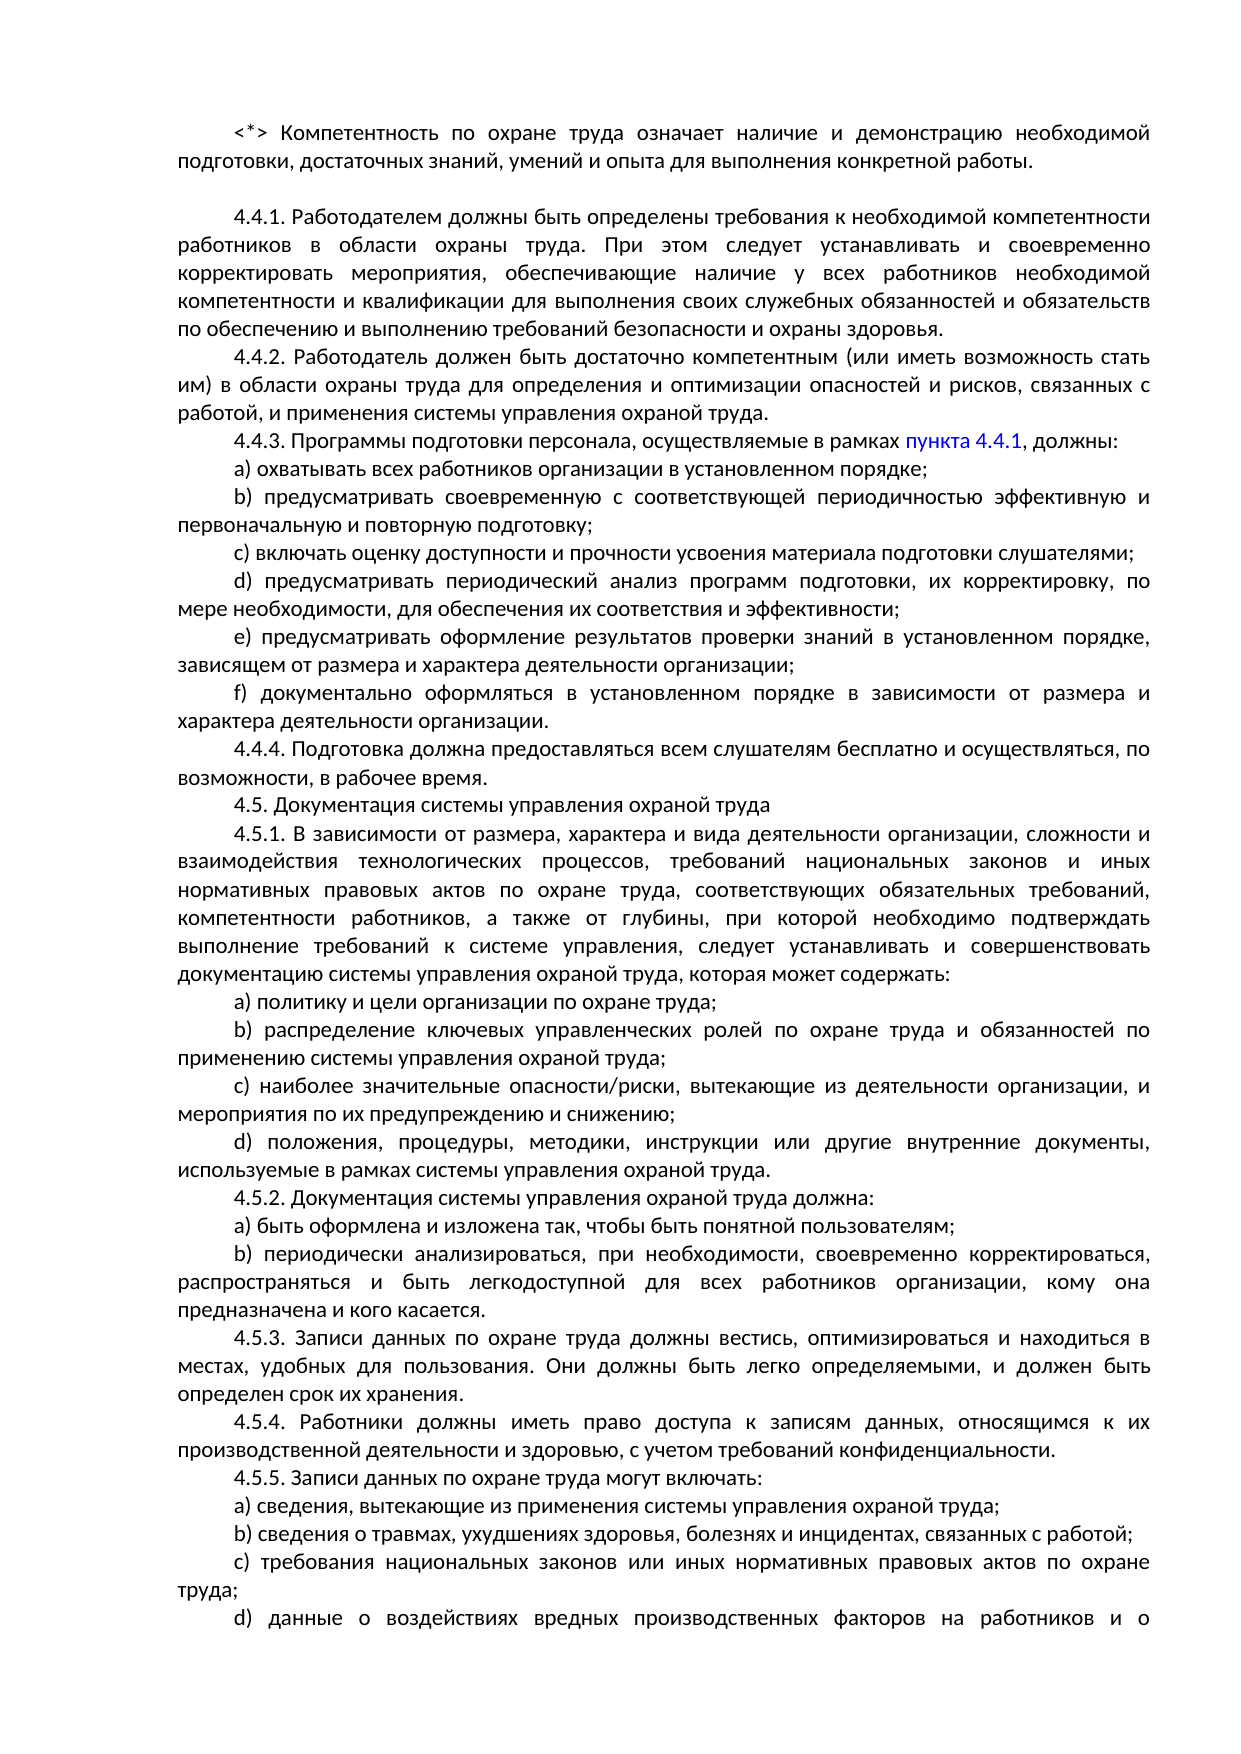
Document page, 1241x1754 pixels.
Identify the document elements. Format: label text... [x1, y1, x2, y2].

text d) положения, процедуры, методики, инструкции или другие внутренние документы, используемые в рамках системы управления охраной труда. [177, 1127, 1152, 1183]
text a) политику и цели организации по охране труда; [177, 987, 1152, 1015]
text 4.5.3. Записи данных по охране труда должны вестись, оптимизироваться и находиться в местах, удобных для пользования. Они должны быть легко определяемыми, и должен быть определен срок их хранения. [177, 1323, 1152, 1407]
text a) сведения, вытекающие из применения системы управления охраной труда; [177, 1491, 1152, 1519]
text 4.5.2. Документация системы управления охраной труда должна: [177, 1183, 1152, 1211]
text c) включать оценку доступности и прочности усвоения материала подготовки слушателями; [177, 538, 1152, 566]
text 4.5.4. Работники должны иметь право доступа к записям данных, относящимся к их производственной деятельности и здоровью, с учетом требований конфиденциальности. [177, 1407, 1152, 1463]
text c) требования национальных законов или иных нормативных правовых актов по охране труда; [177, 1547, 1152, 1603]
text b) сведения о травмах, ухудшениях здоровья, болезнях и инцидентах, связанных с работой; [177, 1519, 1152, 1547]
text f) документально оформляться в установленном порядке в зависимости от размера и характера деятельности организации. [177, 678, 1152, 734]
text 4.4.3. Программы подготовки персонала, осуществляемые в рамках пункта 4.4.1, должны: [177, 426, 1152, 454]
text c) наиболее значительные опасности/риски, вытекающие из деятельности организации, и мероприятия по их предупреждению и снижению; [177, 1071, 1152, 1127]
text a) быть оформлена и изложена так, чтобы быть понятной пользователям; [177, 1211, 1152, 1239]
text b) предусматривать своевременную с соответствующей периодичностью эффективную и первоначальную и повторную подготовку; [177, 482, 1152, 538]
text 4.4.4. Подготовка должна предоставляться всем слушателям бесплатно и осуществляться, по возможности, в рабочее время. [177, 734, 1152, 791]
text 4.5.1. В зависимости от размера, характера и вида деятельности организации, сложности и взаимодействия технологических процессов, требований национальных законов и иных нормативных правовых актов по охране труда, соответствующих обязательных требований, компетентности работников, а также от глубины, при которой необходимо подтверждать выполнение требований к системе управления, следует устанавливать и совершенствовать документацию системы управления охраной труда, которая может содержать: [177, 819, 1152, 987]
text b) распределение ключевых управленческих ролей по охране труда и обязанностей по применению системы управления охраной труда; [177, 1015, 1152, 1071]
text 4.4.2. Работодатель должен быть достаточно компетентным (или иметь возможность стать им) в области охраны труда для определения и оптимизации опасностей и рисков, связанных с работой, и применения системы управления охраной труда. [177, 342, 1152, 426]
text b) периодически анализироваться, при необходимости, своевременно корректироваться, распространяться и быть легкодоступной для всех работников организации, кому она предназначена и кого касается. [177, 1239, 1152, 1323]
text <*> Компетентность по охране труда означает наличие и демонстрацию необходимой подготовки, достаточных знаний, умений и опыта для выполнения конкретной работы. [177, 118, 1152, 174]
text e) предусматривать оформление результатов проверки знаний в установленном порядке, зависящем от размера и характера деятельности организации; [177, 622, 1152, 678]
text d) предусматривать периодический анализ программ подготовки, их корректировку, по мере необходимости, для обеспечения их соответствия и эффективности; [177, 566, 1152, 622]
text 4.4.1. Работодателем должны быть определены требования к необходимой компетентности работников в области охраны труда. При этом следует устанавливать и своевременно корректировать мероприятия, обеспечивающие наличие у всех работников необходимой компетентности и квалификации для выполнения своих служебных обязанностей и обязательств по обеспечению и выполнению требований безопасности и охраны здоровья. [177, 202, 1152, 342]
text a) охватывать всех работников организации в установленном порядке; [177, 454, 1152, 482]
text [177, 1603, 1152, 1631]
text 4.5. Документация системы управления охраной труда [177, 791, 1152, 819]
text 4.5.5. Записи данных по охране труда могут включать: [177, 1463, 1152, 1491]
